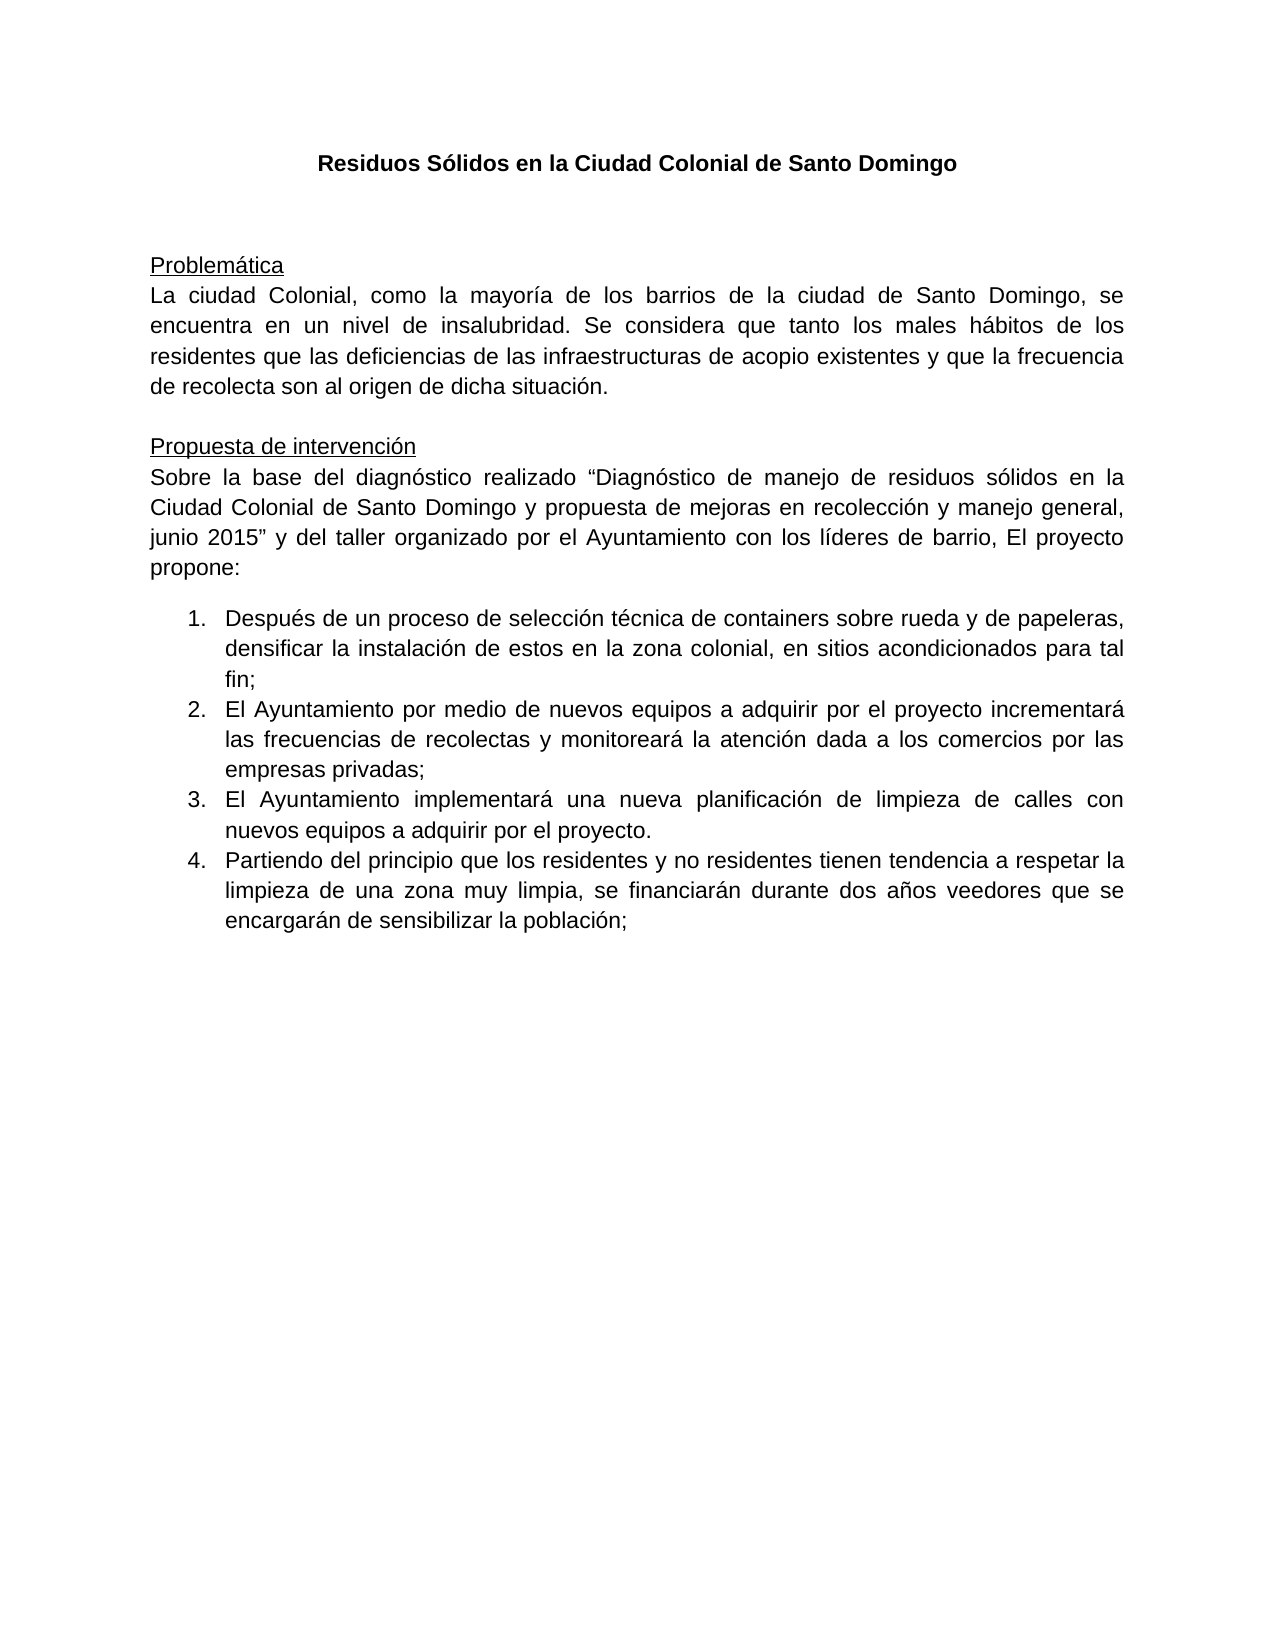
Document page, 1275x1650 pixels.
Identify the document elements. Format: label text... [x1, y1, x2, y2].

list El Ayuntamiento por medio de nuevos equipos a adquirir por el proyecto incrementará las frecuencias de recolectas y monitoreará la atención dada a los comercios por las empresas privadas; [187, 696, 1125, 783]
text La ciudad Colonial, como la mayoría de los barrios de la ciudad de Santo Domingo, se encuentra en un nivel de insalubridad. Se considera que tanto los males hábitos de los residentes que las deficiencias de las infraestructuras de acopio existentes y que la frecuencia de recolecta son al origen de dicha situación. [150, 282, 1125, 399]
text Residuos Sólidos en la Ciudad Colonial de Santo Domingo [150, 150, 1125, 176]
text Sobre la base del diagnóstico realizado “Diagnóstico de manejo de residuos sólidos en la Ciudad Colonial de Santo Domingo y propuesta de mejoras en recolección y manejo general, junio 2015” y del taller organizado por el Ayuntamiento con los líderes de barrio, El proyecto propone: [150, 463, 1125, 581]
text Problemática [150, 252, 1125, 278]
list El Ayuntamiento implementará una nueva planificación de limpieza de calles con nuevos equipos a adquirir por el proyecto. [187, 786, 1125, 843]
list Después de un proceso de selección técnica de containers sobre rueda y de papeleras, densificar la instalación de estos en la zona colonial, en sitios acondicionados para tal fin; [187, 605, 1125, 692]
list Partiendo del principio que los residentes y no residentes tienen tendencia a respetar la limpieza de una zona muy limpia, se financiarán durante dos años veedores que se encargarán de sensibilizar la población; [187, 847, 1125, 934]
text Propuesta de intervención [150, 433, 1125, 460]
